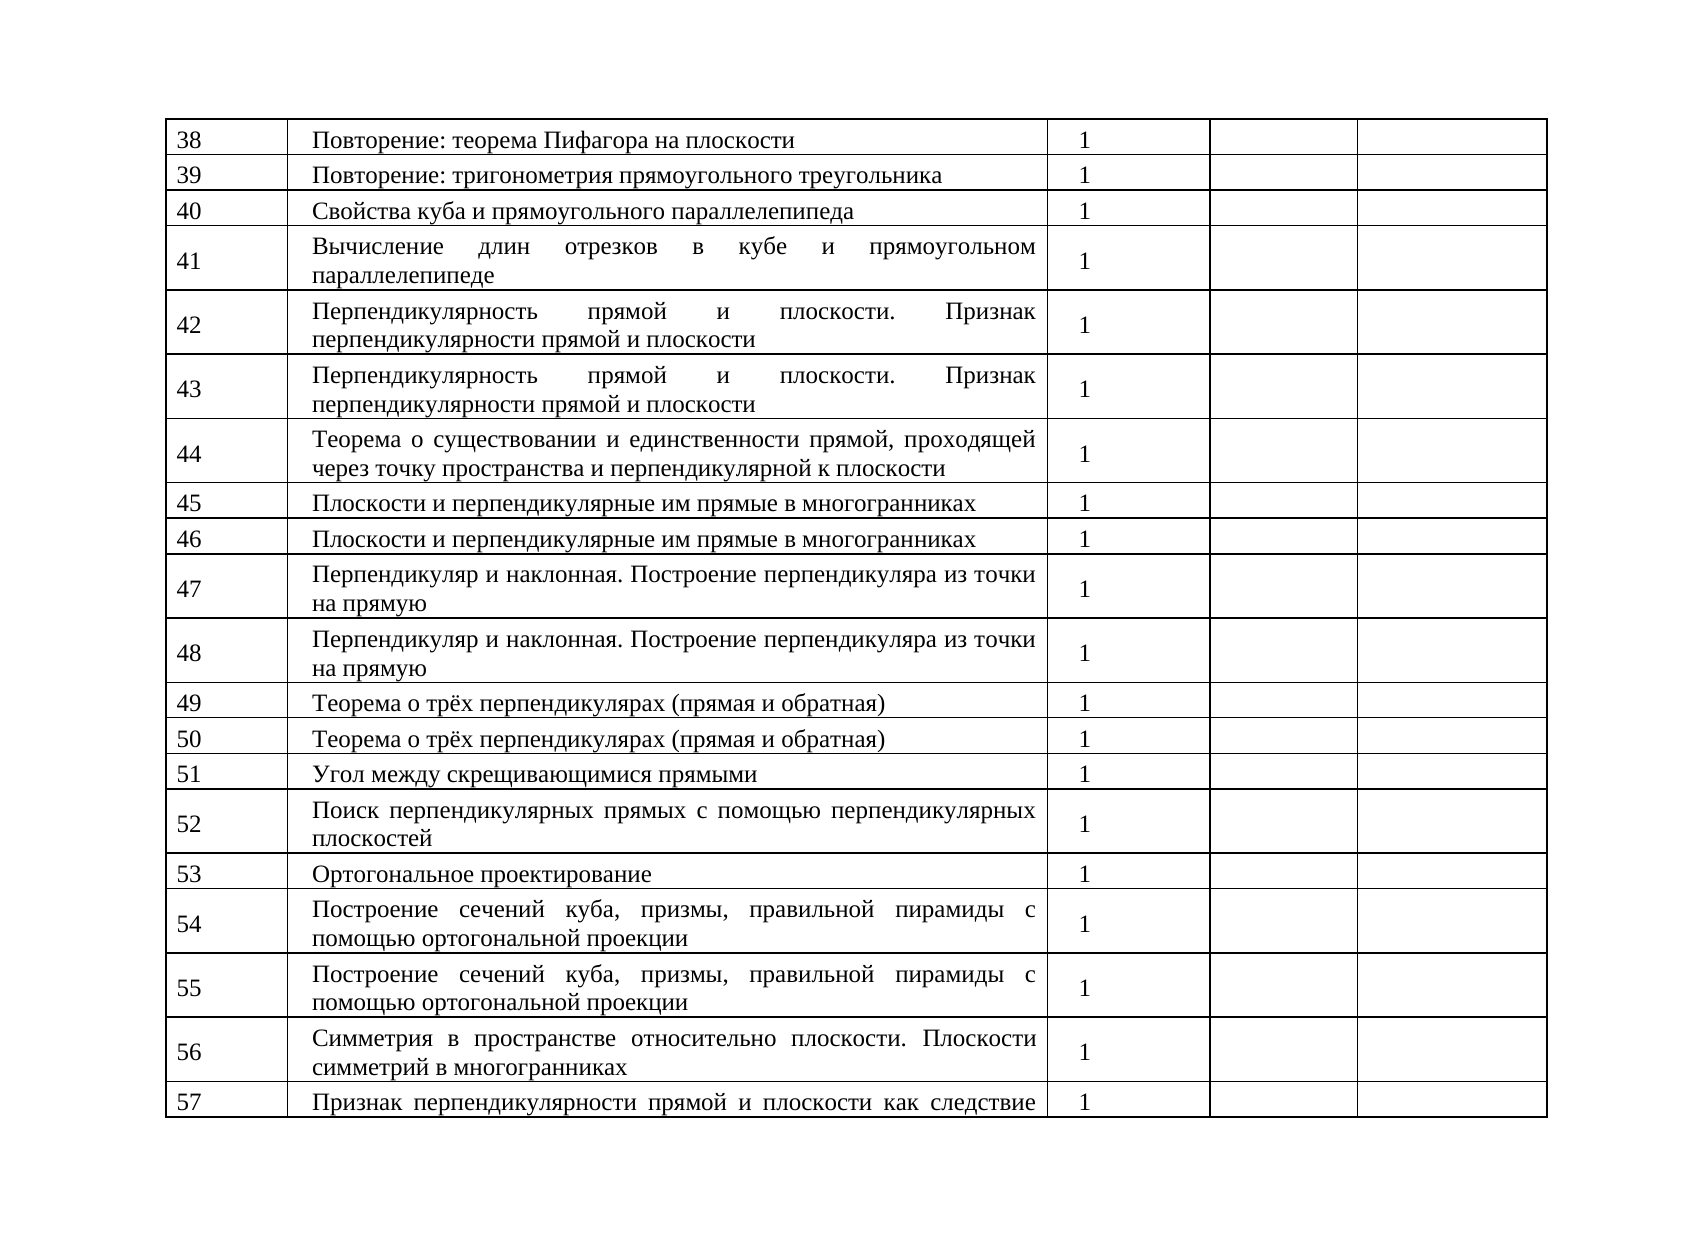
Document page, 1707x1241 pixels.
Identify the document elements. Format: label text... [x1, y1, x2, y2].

table_cell Теорема о трёх перпендикулярах (прямая и обратная) [288, 718, 1047, 752]
table_cell [1358, 889, 1546, 952]
table_cell 39 [167, 155, 287, 189]
table_cell 1 [1048, 619, 1209, 681]
table_cell [1211, 619, 1357, 681]
table_cell [1211, 1018, 1357, 1081]
table_cell [1358, 120, 1546, 154]
table_cell [1211, 419, 1357, 482]
table_cell 1 [1048, 555, 1209, 617]
table_cell 43 [167, 355, 287, 417]
table_cell 1 [1048, 718, 1209, 752]
table_cell [1211, 718, 1357, 752]
table_cell [1358, 291, 1546, 353]
table_cell 46 [167, 519, 287, 553]
table_cell 50 [167, 718, 287, 752]
table_cell Построение сечений куба, призмы, правильной пирамиды с помощью ортогональной проекции [288, 889, 1047, 952]
table_cell 49 [167, 683, 287, 717]
table_cell Плоскости и перпендикулярные им прямые в многогранниках [288, 483, 1047, 517]
table_cell 40 [167, 191, 287, 225]
table_cell [1358, 954, 1546, 1016]
table_cell Угол между скрещивающимися прямыми [288, 754, 1047, 788]
table_cell [1211, 519, 1357, 553]
table_cell 47 [167, 555, 287, 617]
table_cell 1 [1048, 120, 1209, 154]
table_cell [1211, 854, 1357, 888]
table_cell 1 [1048, 954, 1209, 1016]
table_cell Перпендикулярность прямой и плоскости. Признак перпендикулярности прямой и плоскости [288, 291, 1047, 353]
table_cell Симметрия в пространстве относительно плоскости. Плоскости симметрий в многогранниках [288, 1018, 1047, 1081]
table_cell 56 [167, 1018, 287, 1081]
table_cell Повторение: теорема Пифагора на плоскости [288, 120, 1047, 154]
table_cell 1 [1048, 854, 1209, 888]
table_cell [1358, 683, 1546, 717]
table_cell Теорема о существовании и единственности прямой, проходящей через точку пространства и перпендикулярной к плоскости [288, 419, 1047, 482]
table_cell 48 [167, 619, 287, 681]
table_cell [288, 1082, 1047, 1116]
table_cell [1211, 889, 1357, 952]
table_cell 1 [1048, 754, 1209, 788]
table_cell Перпендикулярность прямой и плоскости. Признак перпендикулярности прямой и плоскости [288, 355, 1047, 417]
table_cell [1358, 718, 1546, 752]
table_cell [1211, 555, 1357, 617]
table_cell [1211, 790, 1357, 852]
table_cell 55 [167, 954, 287, 1016]
table_cell [1211, 483, 1357, 517]
table_cell 1 [1048, 790, 1209, 852]
table_cell [1211, 1082, 1357, 1116]
table_cell Повторение: тригонометрия прямоугольного треугольника [288, 155, 1047, 189]
table_cell [1211, 291, 1357, 353]
table_cell [1358, 519, 1546, 553]
table_cell 1 [1048, 519, 1209, 553]
table_cell 51 [167, 754, 287, 788]
table_cell Перпендикуляр и наклонная. Построение перпендикуляра из точки на прямую [288, 555, 1047, 617]
table_cell Построение сечений куба, призмы, правильной пирамиды с помощью ортогональной проекции [288, 954, 1047, 1016]
table_cell [1358, 1018, 1546, 1081]
table_cell 1 [1048, 419, 1209, 482]
table_cell 54 [167, 889, 287, 952]
table_cell 1 [1048, 155, 1209, 189]
table_cell [1358, 619, 1546, 681]
table_cell Вычисление длин отрезков в кубе и прямоугольном параллелепипеде [288, 226, 1047, 289]
table_cell 45 [167, 483, 287, 517]
table_cell [1211, 226, 1357, 289]
table_cell 1 [1048, 191, 1209, 225]
table_cell [1358, 191, 1546, 225]
table_cell 52 [167, 790, 287, 852]
table_cell [1358, 355, 1546, 417]
table_cell [1358, 419, 1546, 482]
table_cell 1 [1048, 483, 1209, 517]
table_cell [1358, 1082, 1546, 1116]
table_cell Теорема о трёх перпендикулярах (прямая и обратная) [288, 683, 1047, 717]
table_cell [1211, 191, 1357, 225]
table_cell 1 [1048, 291, 1209, 353]
table_cell [1211, 120, 1357, 154]
table_cell 53 [167, 854, 287, 888]
table_cell Свойства куба и прямоугольного параллелепипеда [288, 191, 1047, 225]
table_cell Плоскости и перпендикулярные им прямые в многогранниках [288, 519, 1047, 553]
table_cell 57 [167, 1082, 287, 1116]
table_cell Перпендикуляр и наклонная. Построение перпендикуляра из точки на прямую [288, 619, 1047, 681]
table_cell [1358, 483, 1546, 517]
table_cell 1 [1048, 1082, 1209, 1116]
table_cell [1211, 355, 1357, 417]
table_cell 38 [167, 120, 287, 154]
table_cell 1 [1048, 226, 1209, 289]
table_cell 1 [1048, 683, 1209, 717]
table_cell [1358, 854, 1546, 888]
table_cell 1 [1048, 889, 1209, 952]
table_cell [1211, 954, 1357, 1016]
table_cell [1358, 226, 1546, 289]
table_cell 1 [1048, 1018, 1209, 1081]
table_cell [1358, 155, 1546, 189]
table_cell 44 [167, 419, 287, 482]
table_cell [1211, 155, 1357, 189]
table_cell [1358, 754, 1546, 788]
table_cell 42 [167, 291, 287, 353]
table_cell [1211, 683, 1357, 717]
table_cell [1358, 555, 1546, 617]
table_cell Ортогональное проектирование [288, 854, 1047, 888]
table_cell 41 [167, 226, 287, 289]
table_cell [1211, 754, 1357, 788]
table_cell 1 [1048, 355, 1209, 417]
table_cell Поиск перпендикулярных прямых с помощью перпендикулярных плоскостей [288, 790, 1047, 852]
table_cell [1358, 790, 1546, 852]
